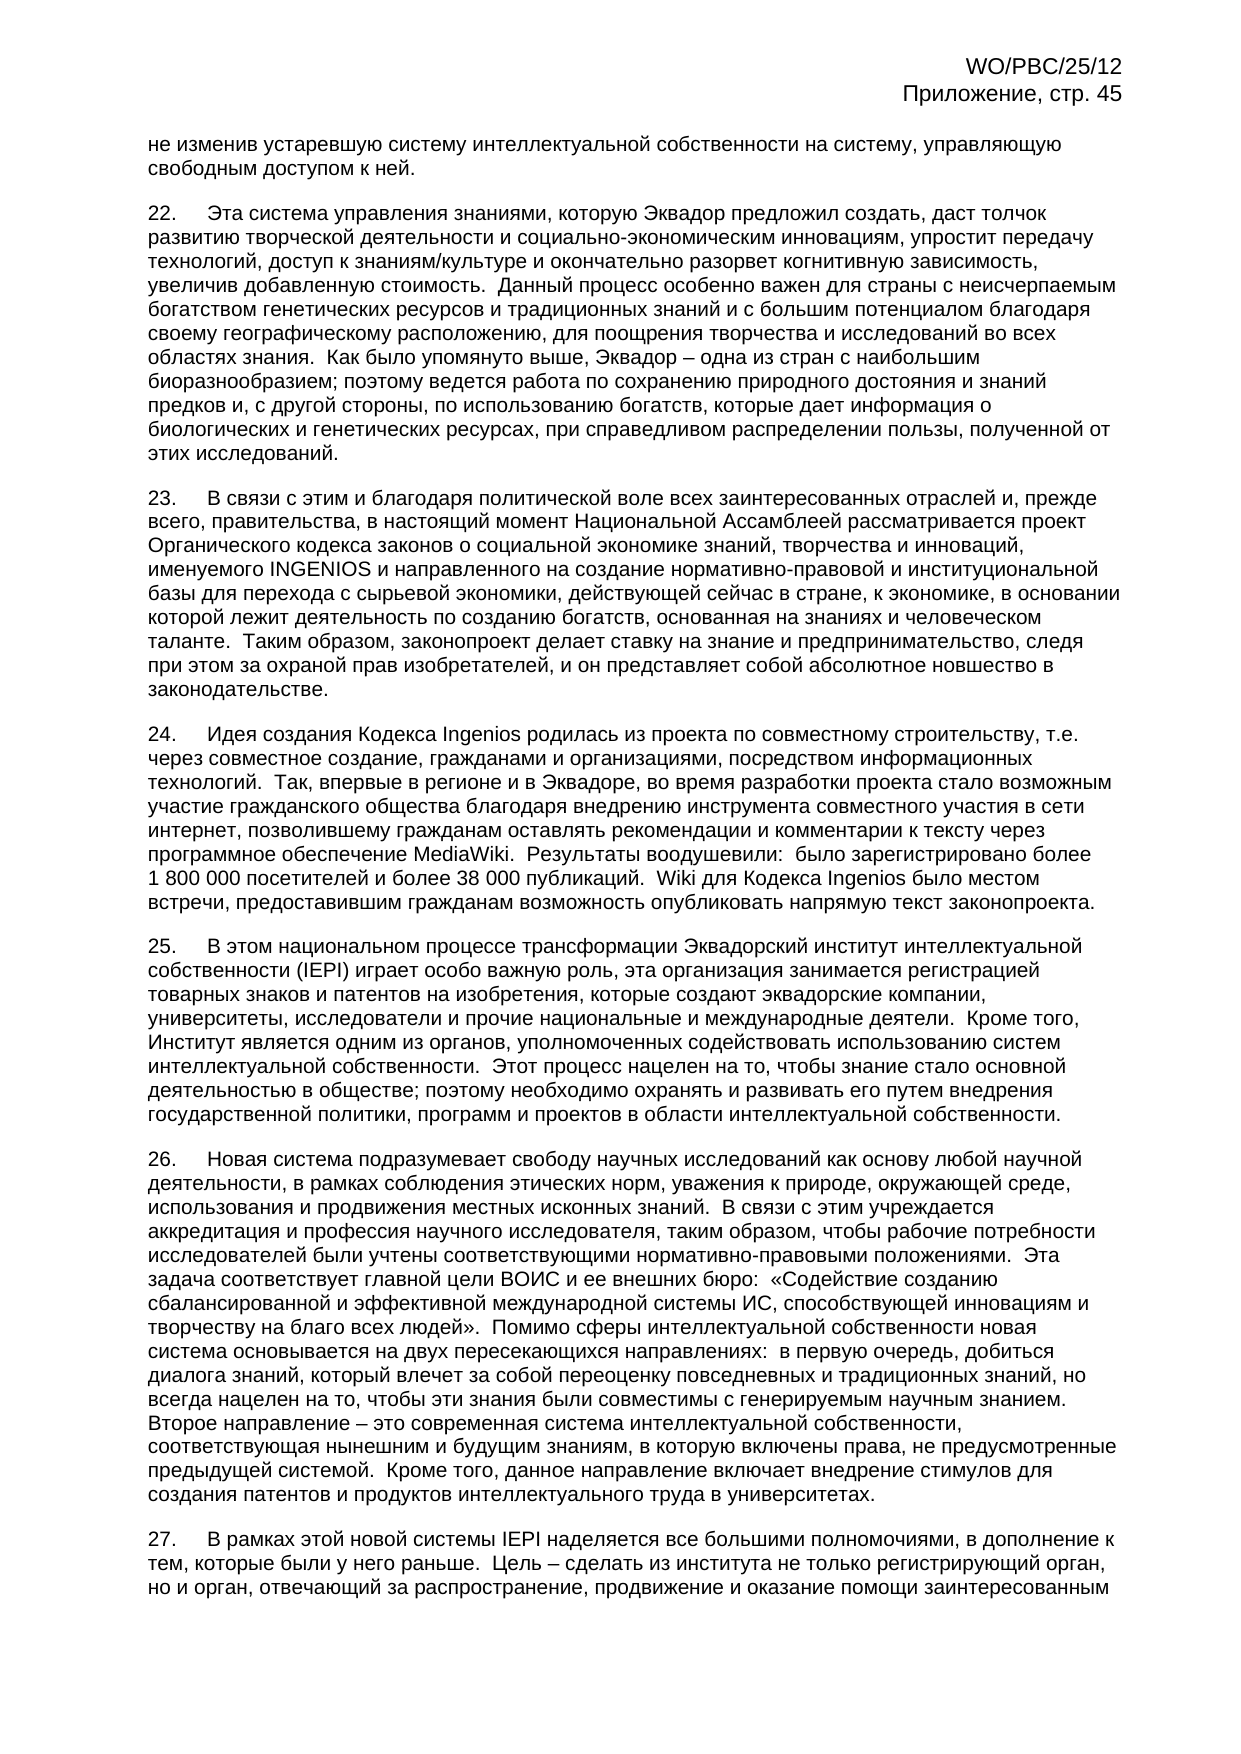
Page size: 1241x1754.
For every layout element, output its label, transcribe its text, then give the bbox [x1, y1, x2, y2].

list Новая система подразумевает свободу научных исследований как основу любой научной деятельности, в рамках соблюдения этических норм, уважения к природе, окружающей среде, использования и продвижения местных исконных знаний. В связи с этим учреждается аккредитация и профессия научного исследователя, таким образом, чтобы рабочие потребности исследователей были учтены соответствующими нормативно-правовыми положениями. Эта задача соответствует главной цели ВОИС и ее внешних бюро: «Содействие созданию сбалансированной и эффективной международной системы ИС, способствующей инновациям и творчеству на благо всех людей». Помимо сферы интеллектуальной собственности новая система основывается на двух пересекающихся направлениях: в первую очередь, добиться диалога знаний, который влечет за собой переоценку повседневных и традиционных знаний, но всегда нацелен на то, чтобы эти знания были совместимы с генерируемым научным знанием. Второе направление – это современная система интеллектуальной собственности, соответствующая нынешним и будущим знаниям, в которую включены права, не предусмотренные предыдущей системой. Кроме того, данное направление включает внедрение стимулов для создания патентов и продуктов интеллектуального труда в университетах. [148, 1147, 1122, 1506]
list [148, 132, 1122, 180]
list Эта система управления знаниями, которую Эквадор предложил создать, даст толчок развитию творческой деятельности и социально-экономическим инновациям, упростит передачу технологий, доступ к знаниям/культуре и окончательно разорвет когнитивную зависимость, увеличив добавленную стоимость. Данный процесс особенно важен для страны с неисчерпаемым богатством генетических ресурсов и традиционных знаний и с большим потенциалом благодаря своему географическому расположению, для поощрения творчества и исследований во всех областях знания. Как было упомянуто выше, Эквадор – одна из стран с наибольшим биоразнообразием; поэтому ведется работа по сохранению природного достояния и знаний предков и, с другой стороны, по использованию богатств, которые дает информация о биологических и генетических ресурсах, при справедливом распределении пользы, полученной от этих исследований. [148, 201, 1122, 464]
list В этом национальном процессе трансформации Эквадорский институт интеллектуальной собственности (IEPI) играет особо важную роль, эта организация занимается регистрацией товарных знаков и патентов на изобретения, которые создают эквадорские компании, университеты, исследователи и прочие национальные и международные деятели. Кроме того, Институт является одним из органов, уполномоченных содействовать использованию систем интеллектуальной собственности. Этот процесс нацелен на то, чтобы знание стало основной деятельностью в обществе; поэтому необходимо охранять и развивать его путем внедрения государственной политики, программ и проектов в области интеллектуальной собственности. [148, 934, 1122, 1126]
list В связи с этим и благодаря политической воле всех заинтересованных отраслей и, прежде всего, правительства, в настоящий момент Национальной Ассамблеей рассматривается проект Органического кодекса законов о социальной экономике знаний, творчества и инноваций, именуемого INGENIOS и направленного на создание нормативно-правовой и институциональной базы для перехода с сырьевой экономики, действующей сейчас в стране, к экономике, в основании которой лежит деятельность по созданию богатств, основанная на знаниях и человеческом таланте. Таким образом, законопроект делает ставку на знание и предпринимательство, следя при этом за охраной прав изобретателей, и он представляет собой абсолютное новшество в законодательстве. [148, 485, 1122, 701]
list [148, 1527, 1122, 1599]
list Идея создания Кодекса Ingenios родилась из проекта по совместному строительству, т.е. через совместное создание, гражданами и организациями, посредством информационных технологий. Так, впервые в регионе и в Эквадоре, во время разработки проекта стало возможным участие гражданского общества благодаря внедрению инструмента совместного участия в сети интернет, позволившему гражданам оставлять рекомендации и комментарии к тексту через программное обеспечение MediaWiki. Результаты воодушевили: было зарегистрировано более 1 800 000 посетителей и более 38 000 публикаций. Wiki для Кодекса Ingenios было местом встречи, предоставившим гражданам возможность опубликовать напрямую текст законопроекта. [148, 722, 1122, 913]
